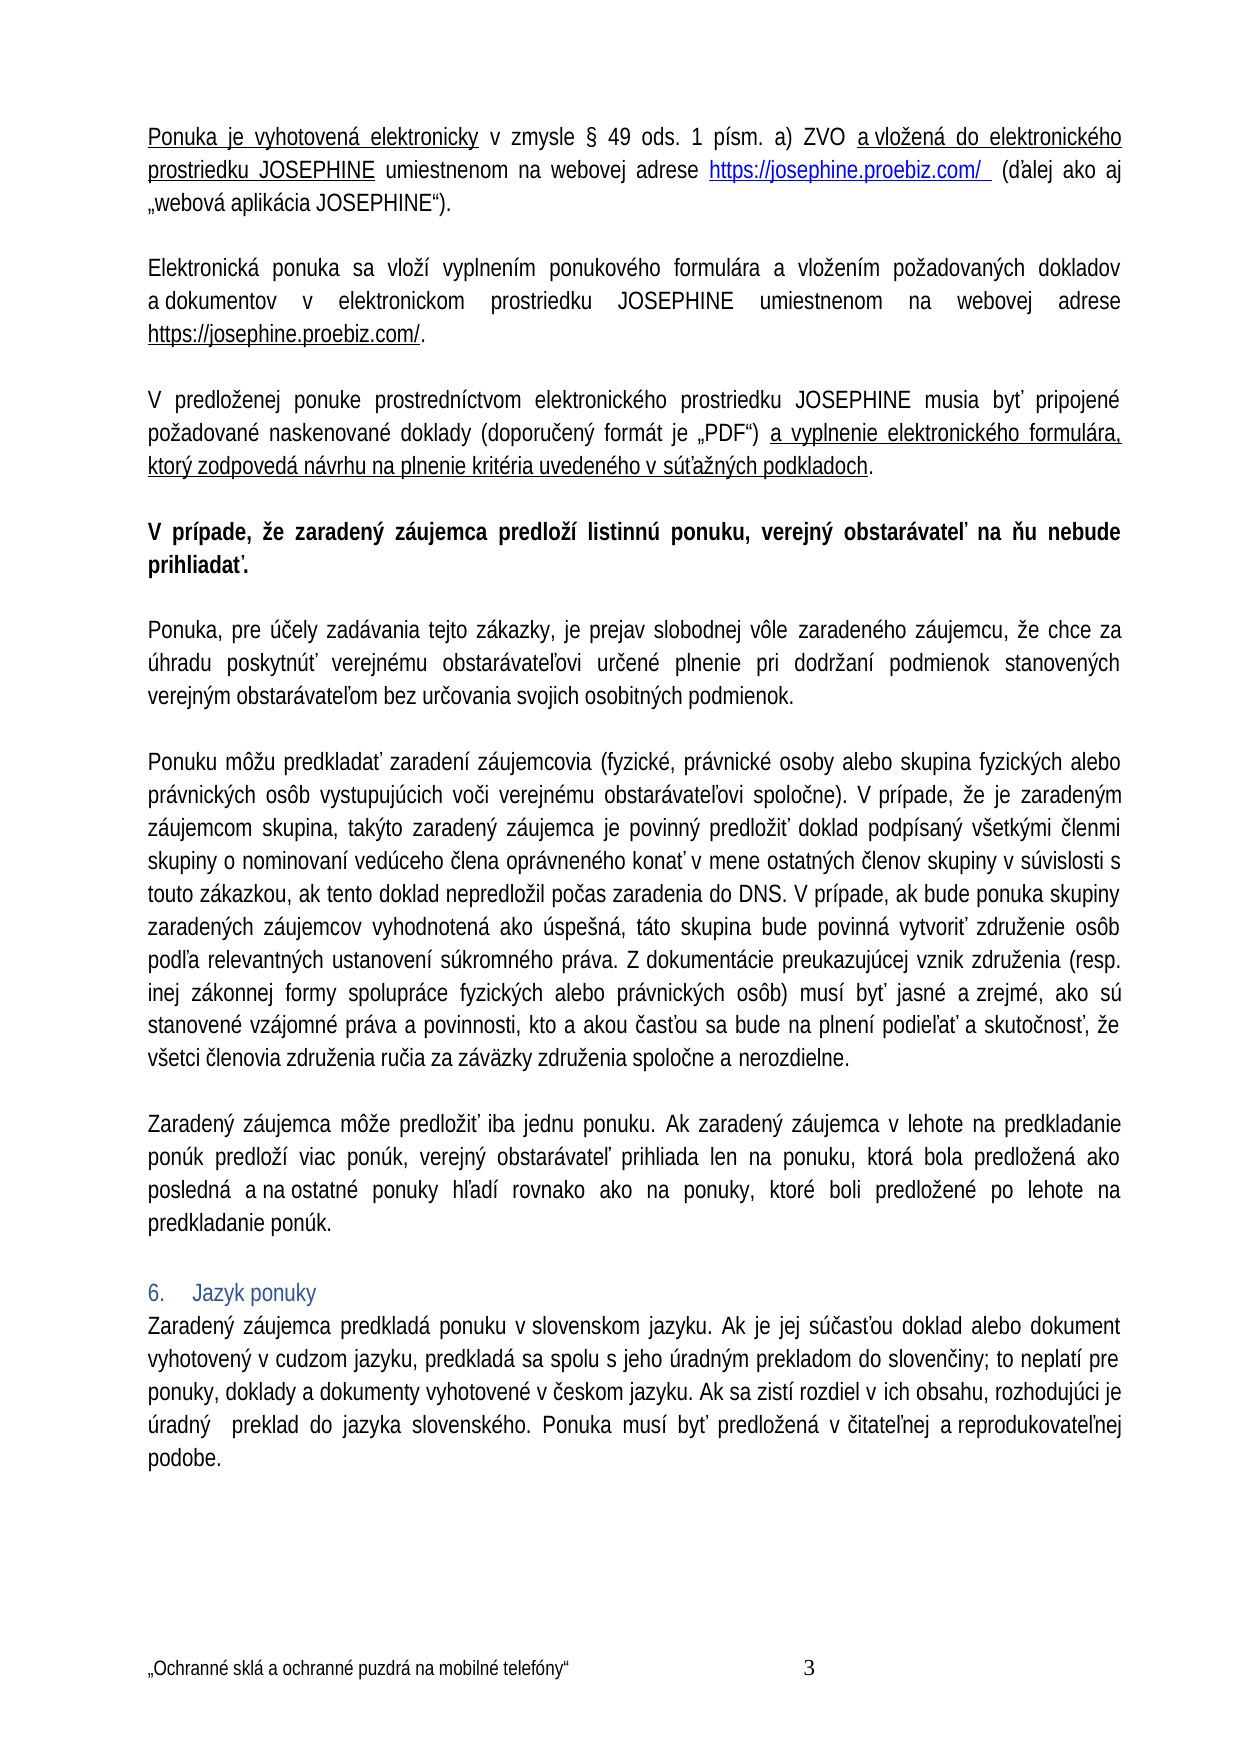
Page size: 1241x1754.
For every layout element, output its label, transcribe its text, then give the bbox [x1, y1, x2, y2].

text Elektronická ponuka sa vloží vyplnením ponukového formulára a vložením požadovaných dokladov a dokumentov v elektronickom prostriedku JOSEPHINE umiestnenom na webovej adrese https://josephine.proebiz.com/. [148, 253, 1122, 348]
text V prípade, že zaradený záujemca predloží listinnú ponuku, verejný obstarávateľ na ňu nebude prihliadať. [148, 517, 1122, 578]
text Ponuka, pre účely zadávania tejto zákazky, je prejav slobodnej vôle zaradeného záujemcu, že chce za úhradu poskytnúť verejnému obstarávateľovi určené plnenie pri dodržaní podmienok stanovených verejným obstarávateľom bez určovania svojich osobitných podmienok. [148, 616, 1122, 710]
text Ponuku môžu predkladať zaradení záujemcovia (fyzické, právnické osoby alebo skupina fyzických alebo právnických osôb vystupujúcich voči verejnému obstarávateľovi spoločne). V prípade, že je zaradeným záujemcom skupina, takýto zaradený záujemca je povinný predložiť doklad podpísaný všetkými členmi skupiny o nominovaní vedúceho člena oprávneného konať v mene ostatných členov skupiny v súvislosti s touto zákazkou, ak tento doklad nepredložil počas zaradenia do DNS. V prípade, ak bude ponuka skupiny zaradených záujemcov vyhodnotená ako úspešná, táto skupina bude povinná vytvoriť združenie osôb podľa relevantných ustanovení súkromného práva. Z dokumentácie preukazujúcej vznik združenia (resp. inej zákonnej formy spolupráce fyzických alebo právnických osôb) musí byť jasné a zrejmé, ako sú stanovené vzájomné práva a povinnosti, kto a akou časťou sa bude na plnení podieľať a skutočnosť, že všetci členovia združenia ručia za záväzky združenia spoločne a nerozdielne. [148, 747, 1122, 1072]
text Ponuka je vyhotovená elektronicky v zmysle § 49 ods. 1 písm. a) ZVO a vložená do elektronického prostriedku JOSEPHINE umiestnenom na webovej adrese https://josephine.proebiz.com/ (ďalej ako aj „webová aplikácia JOSEPHINE“). [148, 122, 1122, 216]
subtitle Jazyk ponuky [148, 1278, 1122, 1307]
text V predloženej ponuke prostredníctvom elektronického prostriedku JOSEPHINE musia byť pripojené požadované naskenované doklady (doporučený formát je „PDF“) a vyplnenie elektronického formulára, ktorý zodpovedá návrhu na plnenie kritéria uvedeného v súťažných podkladoch. [148, 385, 1122, 479]
text Zaradený záujemca môže predložiť iba jednu ponuku. Ak zaradený záujemca v lehote na predkladanie ponúk predloží viac ponúk, verejný obstarávateľ prihliada len na ponuku, ktorá bola predložená ako posledná a na ostatné ponuky hľadí rovnako ako na ponuky, ktoré boli predložené po lehote na predkladanie ponúk. [148, 1109, 1122, 1237]
text Zaradený záujemca predkladá ponuku v slovenskom jazyku. Ak je jej súčasťou doklad alebo dokument vyhotovený v cudzom jazyku, predkladá sa spolu s jeho úradným prekladom do slovenčiny; to neplatí pre ponuky, doklady a dokumenty vyhotovené v českom jazyku. Ak sa zistí rozdiel v ich obsahu, rozhodujúci je úradný preklad do jazyka slovenského. Ponuka musí byť predložená v čitateľnej a reprodukovateľnej podobe. [148, 1311, 1122, 1471]
